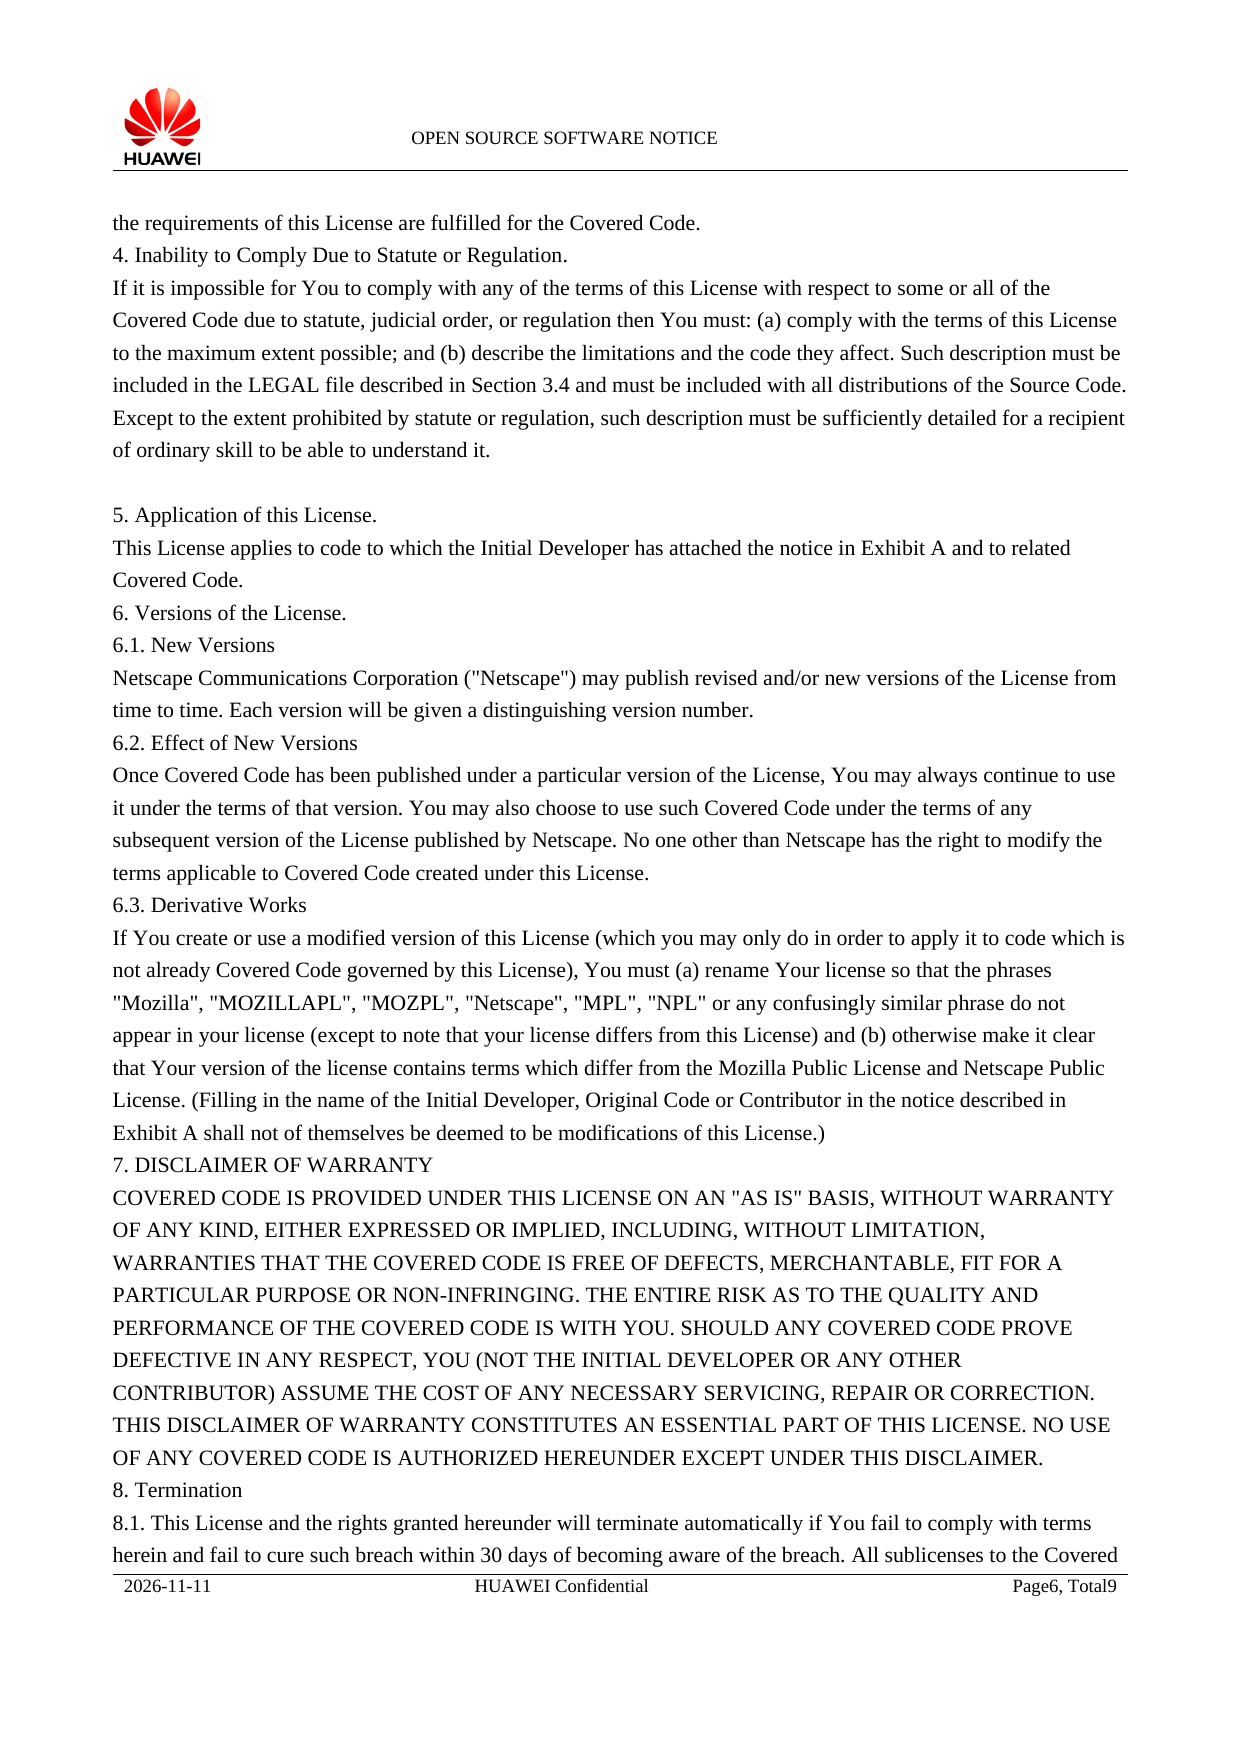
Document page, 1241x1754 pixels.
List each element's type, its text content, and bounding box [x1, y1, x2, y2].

picture [124, 88, 201, 165]
